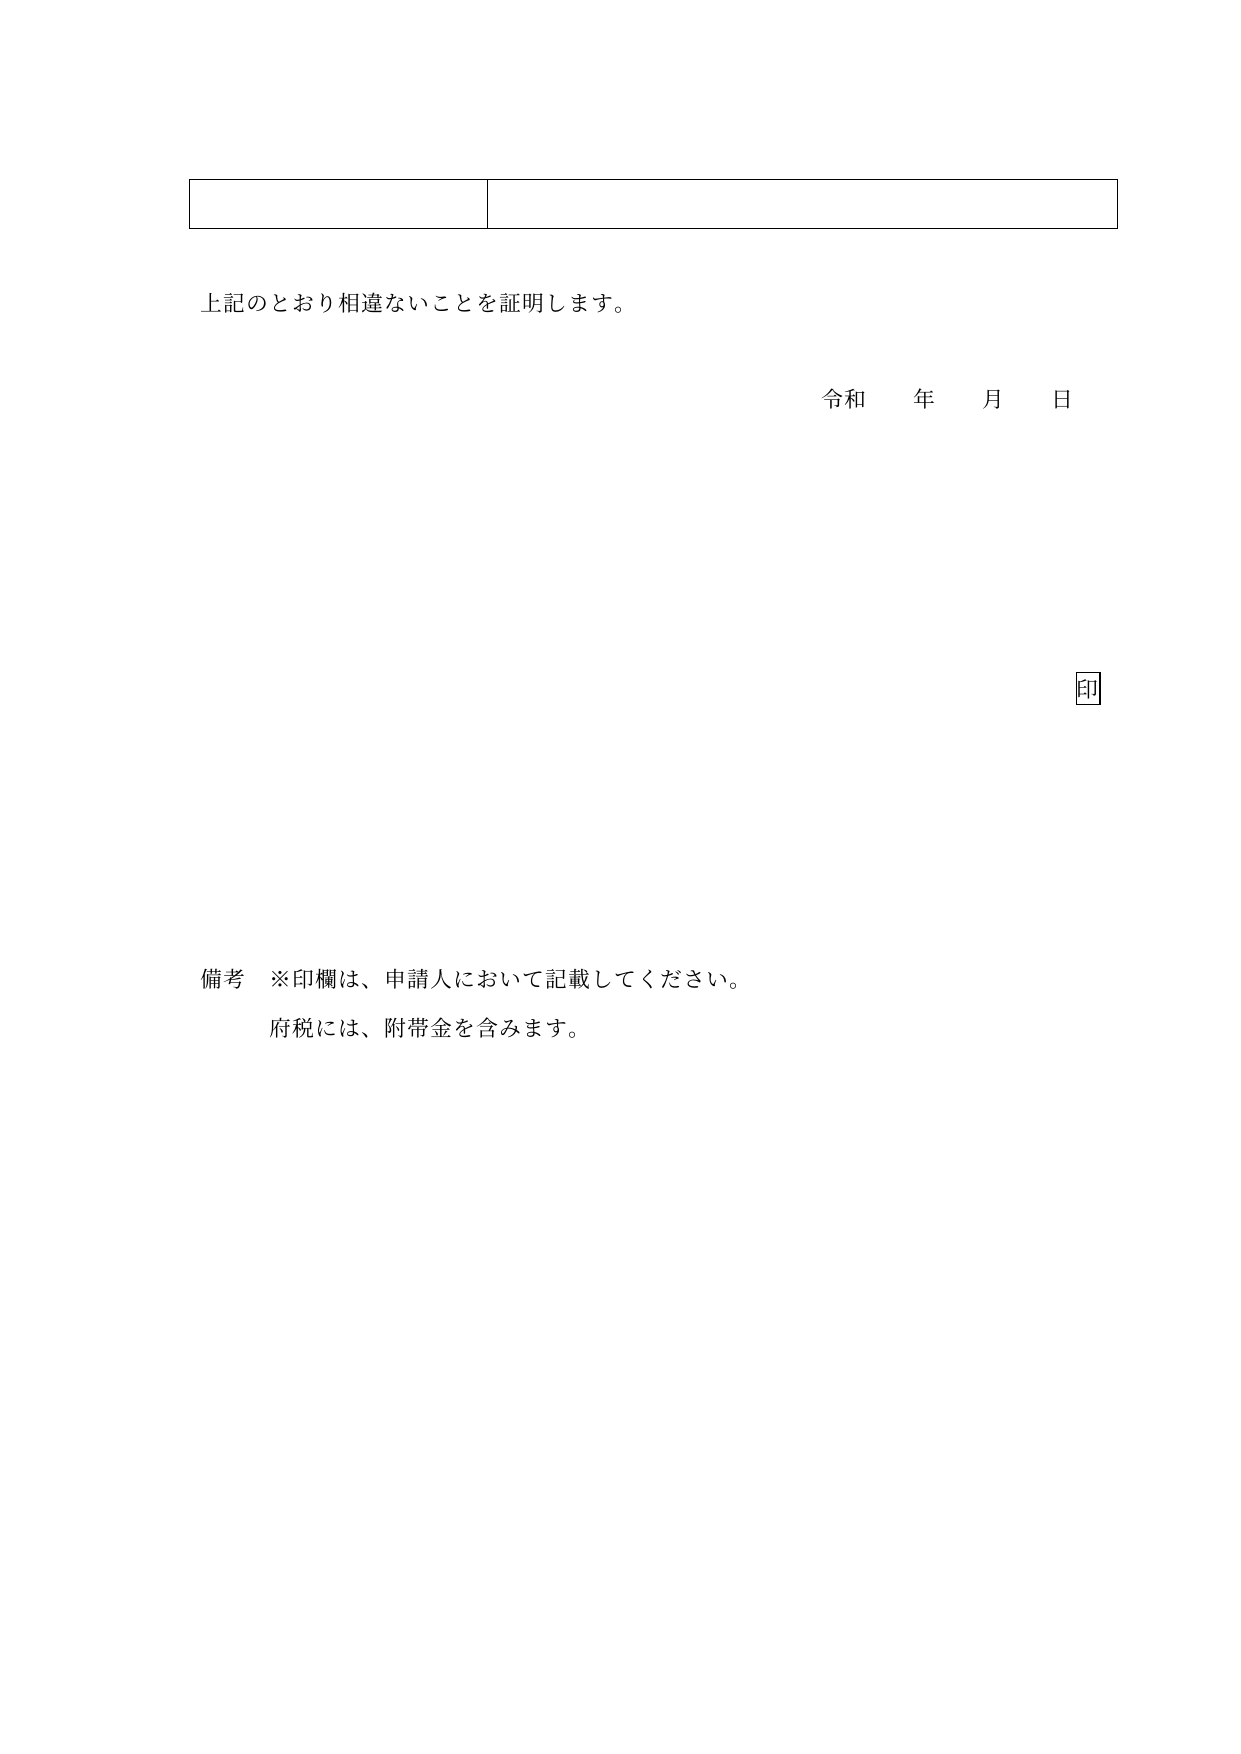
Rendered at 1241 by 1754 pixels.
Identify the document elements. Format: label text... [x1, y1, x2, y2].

text 印 [178, 664, 1122, 713]
text 令和 年 月 日 [178, 374, 1122, 423]
text 備考 ※印欄は、申請人において記載してください。 [178, 954, 1122, 1003]
text 府税には、附帯金を含みます。 [178, 1003, 1122, 1051]
text 上記のとおり相違ないことを証明します。 [178, 278, 1122, 326]
